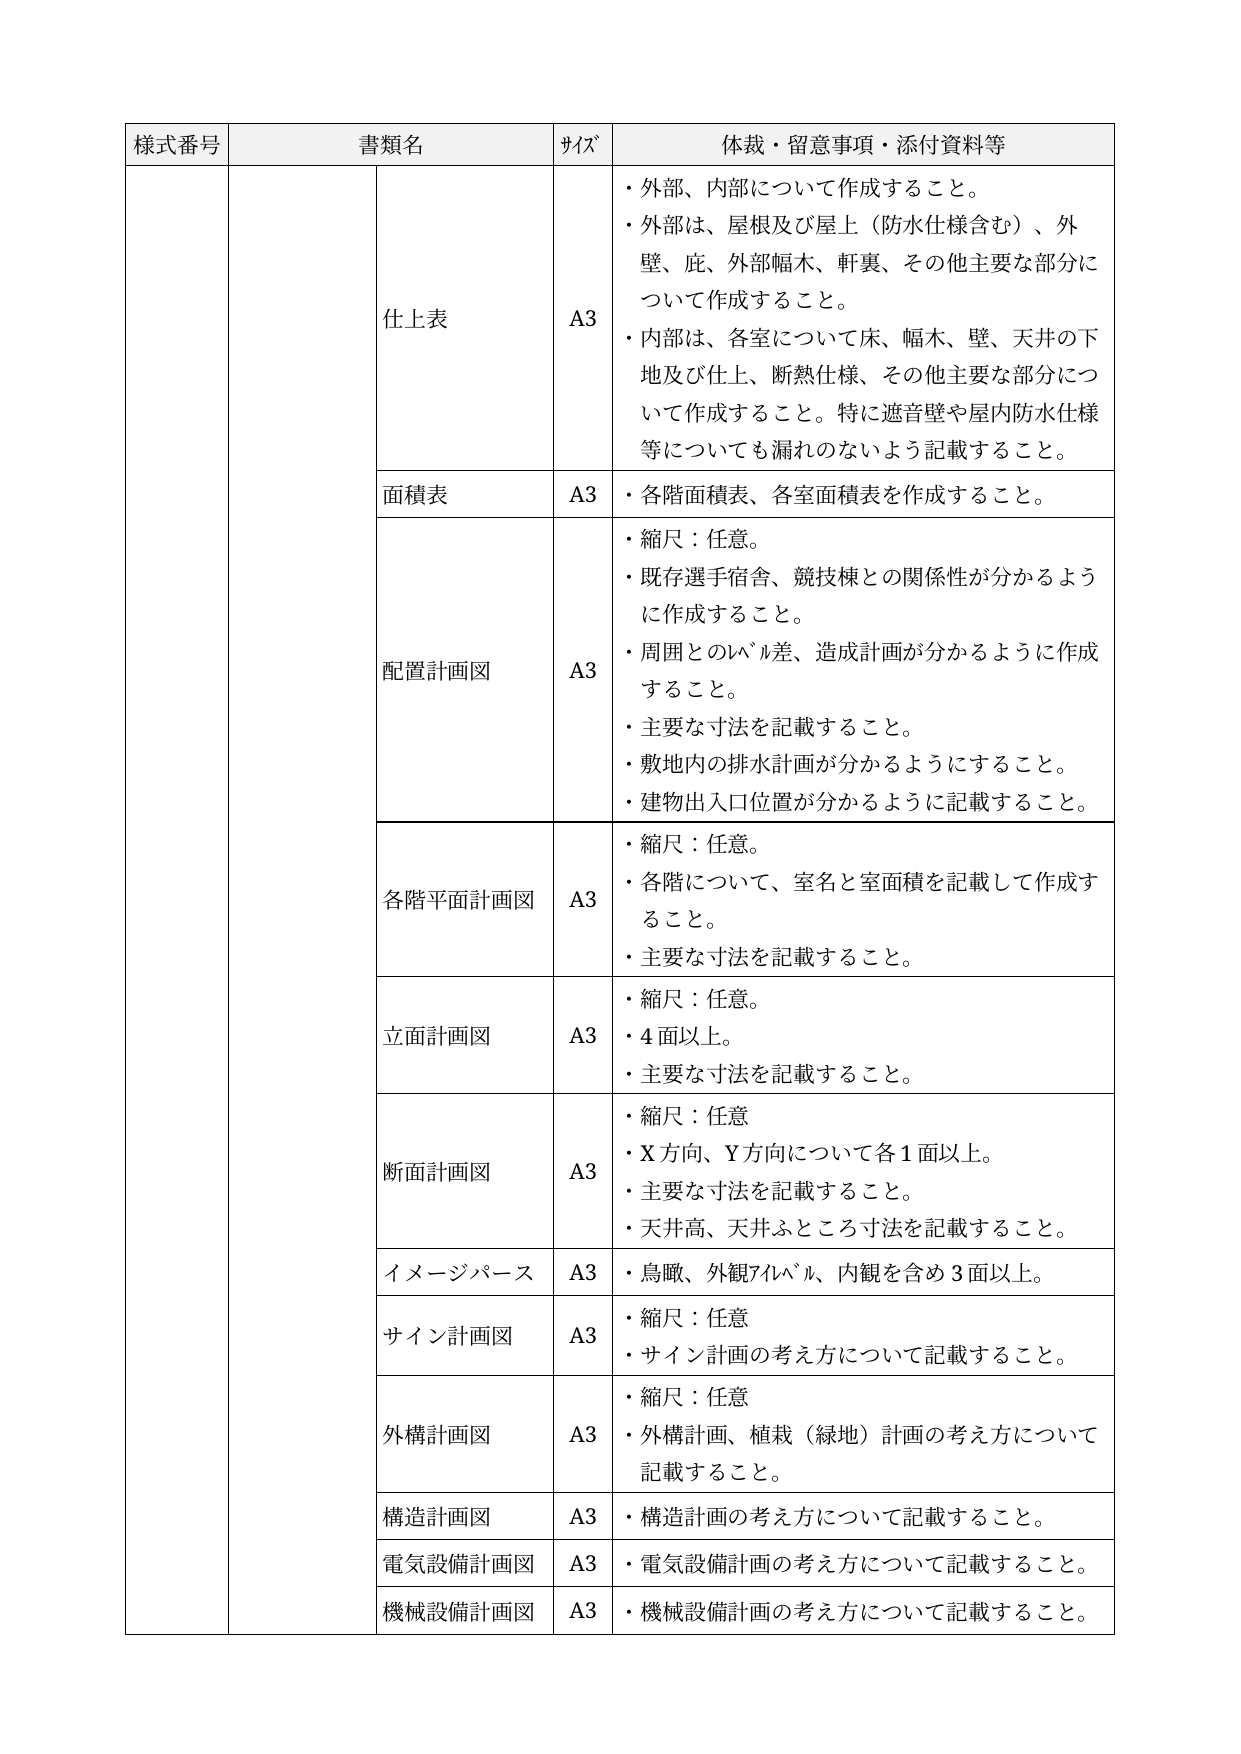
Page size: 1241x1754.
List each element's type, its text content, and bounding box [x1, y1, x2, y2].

table_header 様式番号 [126, 124, 228, 165]
table_header 体裁・留意事項・添付資料等 [613, 124, 1114, 165]
table_cell A3 [554, 1249, 612, 1295]
table_cell ・機械設備計画の考え方について記載すること。 [613, 1587, 1114, 1633]
table_cell ・縮尺：任意 ・外構計画、植栽（緑地）計画の考え方について記載すること。 [613, 1376, 1114, 1492]
table_cell 各階平面計画図 [377, 823, 553, 976]
table_cell ・構造計画の考え方について記載すること。 [613, 1493, 1114, 1539]
table_cell A3 [554, 1587, 612, 1633]
table_cell ・縮尺：任意。 ・既存選手宿舎、競技棟との関係性が分かるように作成すること。 ・周囲とのﾚﾍﾞﾙ差、造成計画が分かるように作成すること。 ・主要な寸法を記載すること。 ・敷地内の排水計画が分かるようにすること。 ・建物出入口位置が分かるように記載すること。 [613, 518, 1114, 821]
table_cell 機械設備計画図 [377, 1587, 553, 1633]
table_cell ・縮尺：任意。 ・4面以上。 ・主要な寸法を記載すること。 [613, 977, 1114, 1093]
table_header 書類名 [229, 124, 553, 165]
table_cell イメージパース [377, 1249, 553, 1295]
table_cell ・各階面積表、各室面積表を作成すること。 [613, 471, 1114, 517]
table_cell 構造計画図 [377, 1493, 553, 1539]
table_cell 立面計画図 [377, 977, 553, 1093]
table_cell A3 [554, 977, 612, 1093]
table_cell 外構計画図 [377, 1376, 553, 1492]
table_cell ・外部、内部について作成すること。 ・外部は、屋根及び屋上（防水仕様含む）、外壁、庇、外部幅木、軒裏、その他主要な部分について作成すること。 ・内部は、各室について床、幅木、壁、天井の下地及び仕上、断熱仕様、その他主要な部分について作成すること。特に遮音壁や屋内防水仕様等についても漏れのないよう記載すること。 [613, 166, 1114, 469]
table_cell A3 [554, 823, 612, 976]
table_cell ・電気設備計画の考え方について記載すること。 [613, 1540, 1114, 1586]
table_header ｻｲｽﾞ [554, 124, 612, 165]
table_cell 面積表 [377, 471, 553, 517]
table_cell A3 [554, 1376, 612, 1492]
table_cell 仕上表 [377, 166, 553, 469]
table_cell A3 [554, 518, 612, 821]
table_cell ・縮尺：任意。 ・各階について、室名と室面積を記載して作成すること。 ・主要な寸法を記載すること。 [613, 823, 1114, 976]
table_cell ・縮尺：任意 ・サイン計画の考え方について記載すること。 [613, 1296, 1114, 1374]
table_cell ・縮尺：任意 ・X方向、Y方向について各1面以上。 ・主要な寸法を記載すること。 ・天井高、天井ふところ寸法を記載すること。 [613, 1094, 1114, 1248]
table_cell A3 [554, 1296, 612, 1374]
table_cell 配置計画図 [377, 518, 553, 821]
table_cell ・鳥瞰、外観ｱｲﾚﾍﾞﾙ、内観を含め3面以上。 [613, 1249, 1114, 1295]
table_cell サイン計画図 [377, 1296, 553, 1374]
table_cell A3 [554, 1540, 612, 1586]
table_cell A3 [554, 1493, 612, 1539]
table_cell 電気設備計画図 [377, 1540, 553, 1586]
table_cell A3 [554, 166, 612, 469]
table_cell 断面計画図 [377, 1094, 553, 1248]
table_cell A3 [554, 471, 612, 517]
table_cell A3 [554, 1094, 612, 1248]
